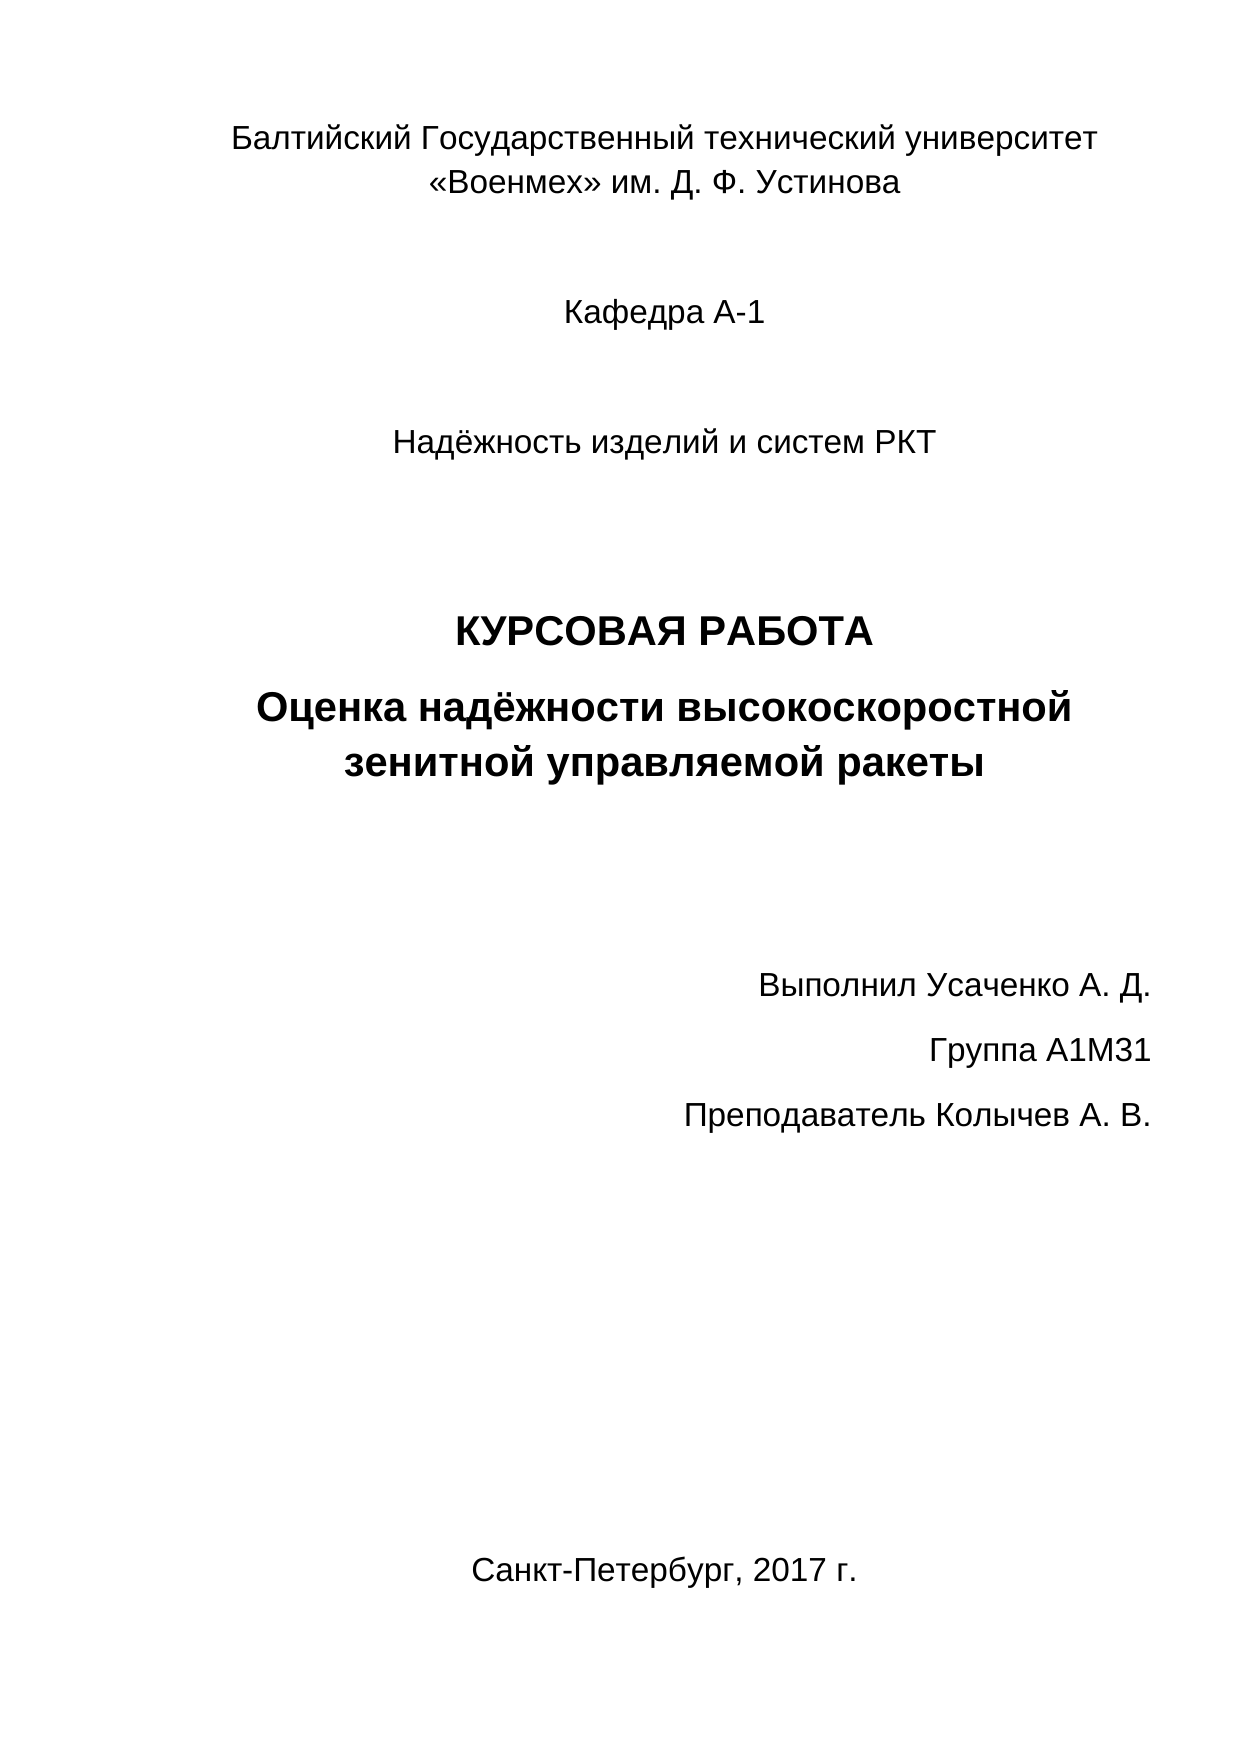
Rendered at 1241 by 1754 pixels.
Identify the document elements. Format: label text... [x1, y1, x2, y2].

text Оценка надёжности высокоскоростной зенитной управляемой ракеты [177, 682, 1152, 785]
text Выполнил Усаченко А. Д. [177, 965, 1152, 1003]
text КУРСОВАЯ РАБОТА [177, 606, 1152, 654]
text Санкт-Петербург, 2017 г. [177, 1550, 1152, 1588]
text Группа А1М31 [177, 1030, 1152, 1068]
text Балтийский Государственный технический университет «Военмех» им. Д. Ф. Устинова [177, 118, 1152, 201]
text Надёжность изделий и систем РКТ [177, 422, 1152, 461]
text Кафедра А-1 [177, 292, 1152, 331]
text Преподаватель Колычев А. В. [177, 1095, 1152, 1133]
